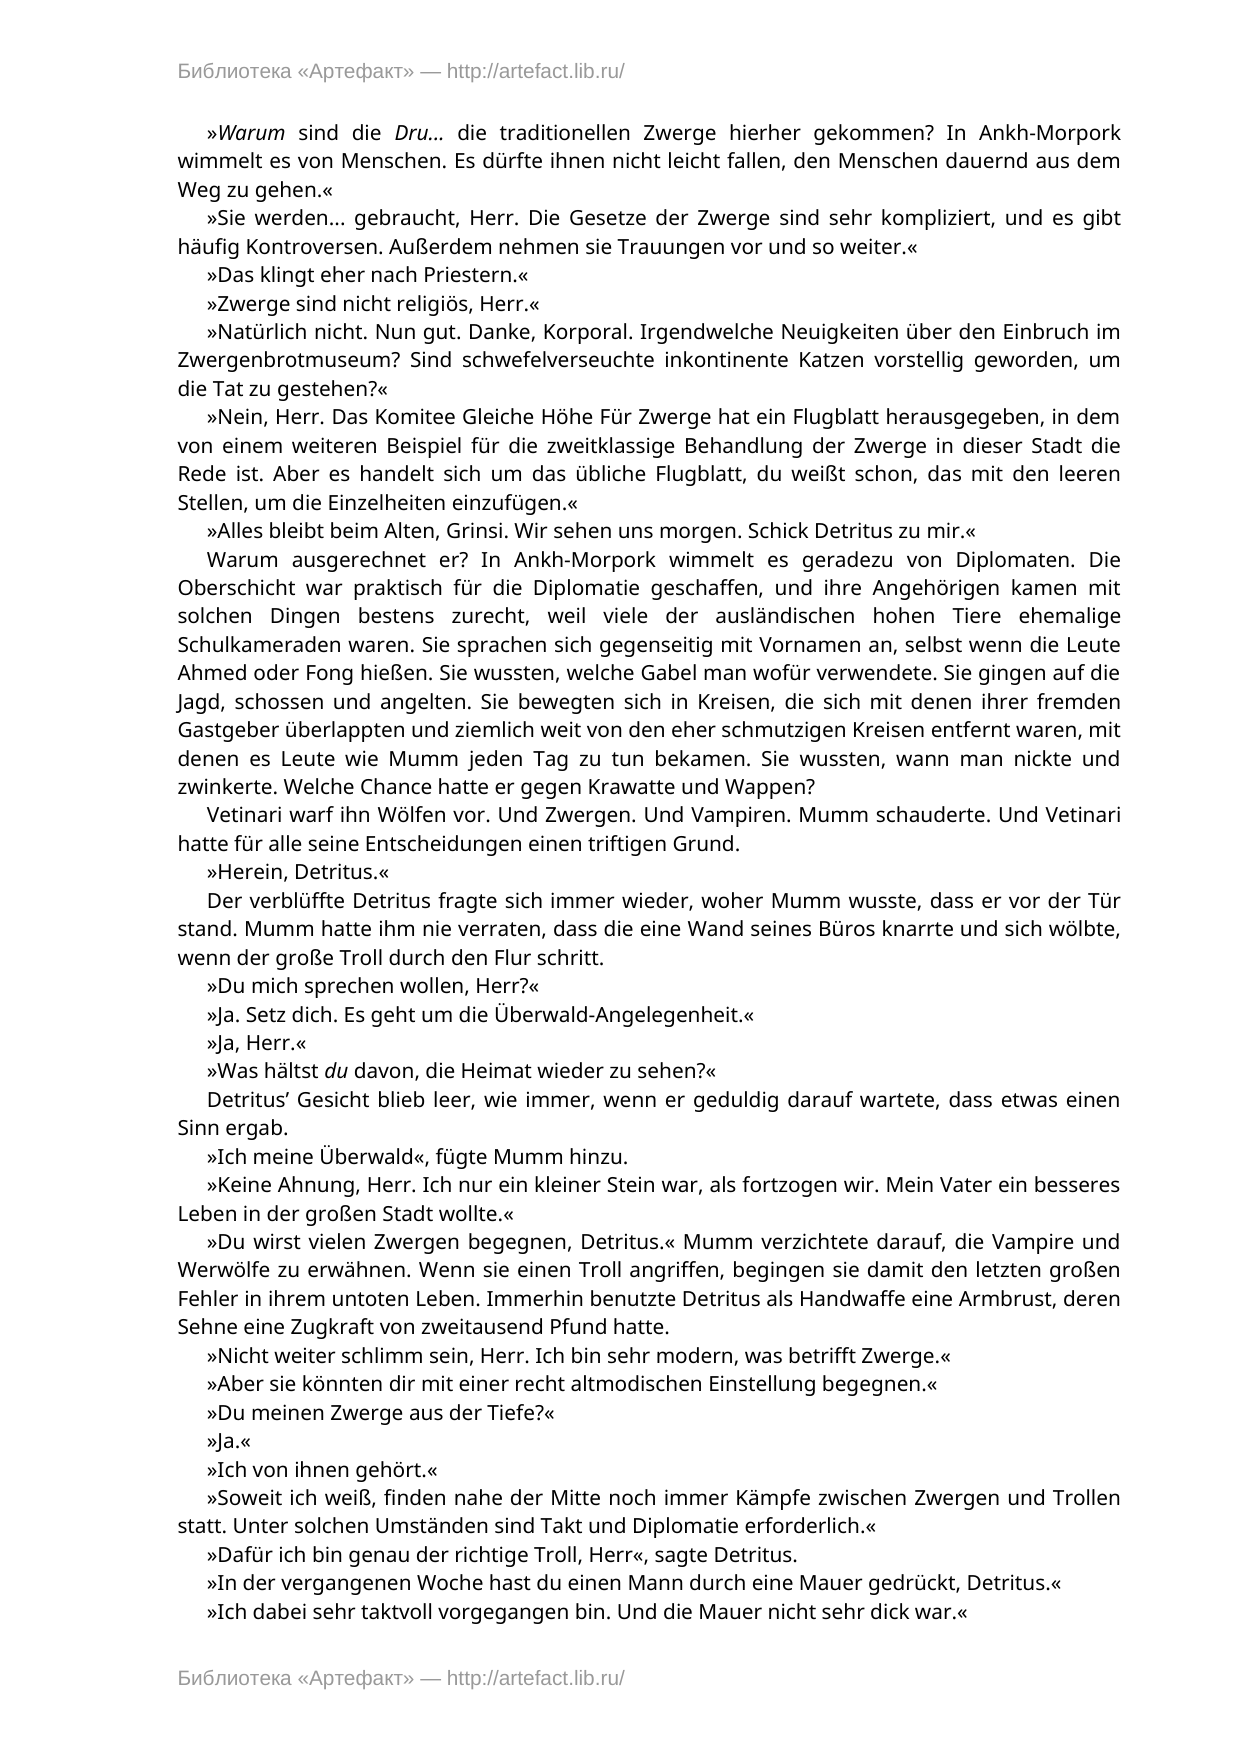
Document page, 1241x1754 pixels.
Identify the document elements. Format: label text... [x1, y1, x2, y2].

text »Nein, Herr. Das Komitee Gleiche Höhe Für Zwerge hat ein Flugblatt herausgegeben, in dem von einem weiteren Beispiel für die zweitklassige Behandlung der Zwerge in dieser Stadt die Rede ist. Aber es handelt sich um das übliche Flugblatt, du weißt schon, das mit den leeren Stellen, um die Einzelheiten einzufügen.« [177, 402, 1122, 516]
text »Du mich sprechen wollen, Herr?« [177, 971, 1122, 1000]
text »Was hältst du davon, die Heimat wieder zu sehen?« [177, 1057, 1122, 1085]
text »Du meinen Zwerge aus der Tiefe?« [177, 1398, 1122, 1426]
text »Warum sind die Dru... die traditionellen Zwerge hierher gekommen? In Ankh-Morpork wimmelt es von Menschen. Es dürfte ihnen nicht leicht fallen, den Menschen dauernd aus dem Weg zu gehen.« [177, 118, 1122, 203]
text »In der vergangenen Woche hast du einen Mann durch eine Mauer gedrückt, Detritus.« [177, 1568, 1122, 1597]
text »Nicht weiter schlimm sein, Herr. Ich bin sehr modern, was betrifft Zwerge.« [177, 1341, 1122, 1369]
text Warum ausgerechnet er? In Ankh-Morpork wimmelt es geradezu von Diplomaten. Die Oberschicht war praktisch für die Diplomatie geschaffen, und ihre Angehörigen kamen mit solchen Dingen bestens zurecht, weil viele der ausländischen hohen Tiere ehemalige Schulkameraden waren. Sie sprachen sich gegenseitig mit Vornamen an, selbst wenn die Leute Ahmed oder Fong hießen. Sie wussten, welche Gabel man wofür verwendete. Sie gingen auf die Jagd, schossen und angelten. Sie bewegten sich in Kreisen, die sich mit denen ihrer fremden Gastgeber überlappten und ziemlich weit von den eher schmutzigen Kreisen entfernt waren, mit denen es Leute wie Mumm jeden Tag zu tun bekamen. Sie wussten, wann man nickte und zwinkerte. Welche Chance hatte er gegen Krawatte und Wappen? [177, 545, 1122, 801]
text Der verblüffte Detritus fragte sich immer wieder, woher Mumm wusste, dass er vor der Tür stand. Mumm hatte ihm nie verraten, dass die eine Wand seines Büros knarrte und sich wölbte, wenn der große Troll durch den Flur schritt. [177, 886, 1122, 971]
text »Dafür ich bin genau der richtige Troll, Herr«, sagte Detritus. [177, 1540, 1122, 1568]
text »Ja, Herr.« [177, 1028, 1122, 1057]
text »Zwerge sind nicht religiös, Herr.« [177, 289, 1122, 317]
text »Das klingt eher nach Priestern.« [177, 260, 1122, 289]
text »Ja. Setz dich. Es geht um die Überwald-Angelegenheit.« [177, 1000, 1122, 1028]
text »Ich von ihnen gehört.« [177, 1455, 1122, 1483]
text »Du wirst vielen Zwergen begegnen, Detritus.« Mumm verzichtete darauf, die Vampire und Werwölfe zu erwähnen. Wenn sie einen Troll angriffen, begingen sie damit den letzten großen Fehler in ihrem untoten Leben. Immerhin benutzte Detritus als Handwaffe eine Armbrust, deren Sehne eine Zugkraft von zweitausend Pfund hatte. [177, 1227, 1122, 1341]
text »Ich dabei sehr taktvoll vorgegangen bin. Und die Mauer nicht sehr dick war.« [177, 1597, 1122, 1625]
text Detritus’ Gesicht blieb leer, wie immer, wenn er geduldig darauf wartete, dass etwas einen Sinn ergab. [177, 1085, 1122, 1142]
text »Ja.« [177, 1426, 1122, 1455]
text »Keine Ahnung, Herr. Ich nur ein kleiner Stein war, als fortzogen wir. Mein Vater ein besseres Leben in der großen Stadt wollte.« [177, 1170, 1122, 1227]
text »Natürlich nicht. Nun gut. Danke, Korporal. Irgendwelche Neuigkeiten über den Einbruch im Zwergenbrotmuseum? Sind schwefelverseuchte inkontinente Katzen vorstellig geworden, um die Tat zu gestehen?« [177, 317, 1122, 402]
text »Ich meine Überwald«, fügte Mumm hinzu. [177, 1142, 1122, 1170]
text »Herein, Detritus.« [177, 857, 1122, 886]
text »Aber sie könnten dir mit einer recht altmodischen Einstellung begegnen.« [177, 1369, 1122, 1398]
text »Alles bleibt beim Alten, Grinsi. Wir sehen uns morgen. Schick Detritus zu mir.« [177, 516, 1122, 545]
text »Soweit ich weiß, finden nahe der Mitte noch immer Kämpfe zwischen Zwergen und Trollen statt. Unter solchen Umständen sind Takt und Diplomatie erforderlich.« [177, 1483, 1122, 1540]
text Vetinari warf ihn Wölfen vor. Und Zwergen. Und Vampiren. Mumm schauderte. Und Vetinari hatte für alle seine Entscheidungen einen triftigen Grund. [177, 801, 1122, 857]
text »Sie werden... gebraucht, Herr. Die Gesetze der Zwerge sind sehr kompliziert, und es gibt häufig Kontroversen. Außerdem nehmen sie Trauungen vor und so weiter.« [177, 203, 1122, 260]
